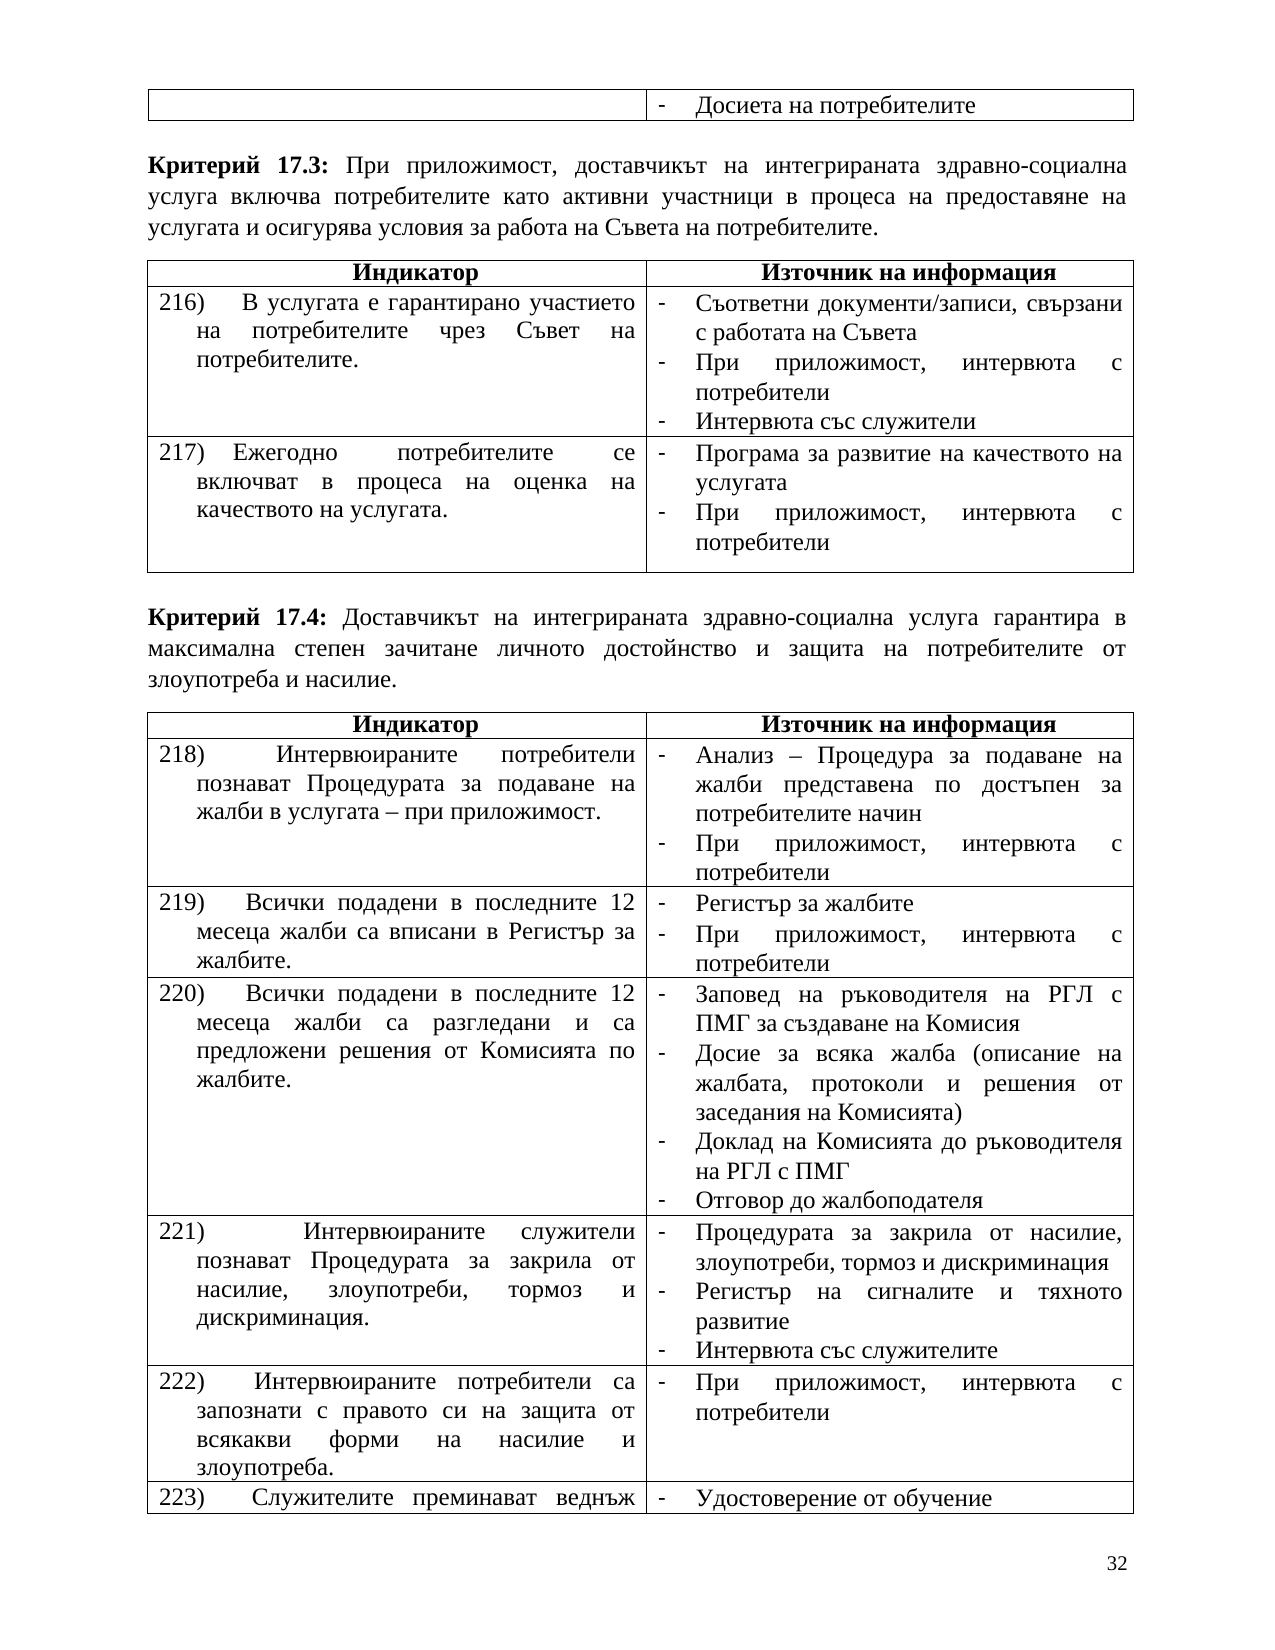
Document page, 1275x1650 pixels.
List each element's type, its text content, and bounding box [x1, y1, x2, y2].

table_header Източник на информация [647, 713, 1133, 738]
table_header Източник на информация [647, 261, 1133, 286]
table_cell Интервюираните потребители познават Процедурата за подаване на жалби в услугата – при приложимост. [148, 739, 646, 886]
table_cell Ежегодно потребителите се включват в процеса на оценка на качеството на услугата. [148, 437, 646, 572]
table_cell Процедурата за закрила от насилие, злоупотреби, тормоз и дискриминация Регистър на сигналите и тяхното развитие Интервюта със служителите [647, 1216, 1133, 1365]
table_cell В услугата е гарантирано участието на потребителите чрез Съвет на потребителите. [148, 287, 646, 436]
table_cell Регистър за жалбите При приложимост, интервюта с потребители [647, 887, 1133, 977]
table_header Индикатор [148, 713, 646, 738]
table_cell При приложимост, интервюта с потребители [647, 1366, 1133, 1481]
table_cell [148, 1482, 646, 1513]
table_header Индикатор [148, 261, 646, 286]
table_cell Анализ – Процедура за подаване на жалби представена по достъпен за потребителите начин При приложимост, интервюта с потребители [647, 739, 1133, 886]
table_cell Програма за развитие на качеството на услугата При приложимост, интервюта с потребители [647, 437, 1133, 572]
table_cell Заповед на ръководителя на РГЛ с ПМГ за създаване на Комисия Досие за всяка жалба (описание на жалбата, протоколи и решения от заседания на Комисията) Доклад на Комисията до ръководителя на РГЛ с ПМГ Отговор до жалбоподателя [647, 978, 1133, 1215]
table_cell Всички подадени в последните 12 месеца жалби са вписани в Регистър за жалбите. [148, 887, 646, 977]
text Критерий 17.4: Доставчикът на интегрираната здравно-социална услуга гарантира в максимална степен зачитане личното достойнство и защита на потребителите от злоупотреба и насилие. [148, 602, 1127, 693]
table_cell Всички подадени в последните 12 месеца жалби са разгледани и са предложени решения от Комисията по жалбите. [148, 978, 646, 1215]
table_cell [647, 1482, 1133, 1513]
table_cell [647, 90, 1133, 120]
table_cell Интервюираните потребители са запознати с правото си на защита от всякакви форми на насилие и злоупотреба. [148, 1366, 646, 1481]
table_cell Съответни документи/записи, свързани с работата на Съвета При приложимост, интервюта с потребители Интервюта със служители [647, 287, 1133, 436]
text Критерий 17.3: При приложимост, доставчикът на интегрираната здравно-социална услуга включва потребителите като активни участници в процеса на предоставяне на услугата и осигурява условия за работа на Съвета на потребителите. [148, 150, 1127, 241]
table_cell Интервюираните служители познават Процедурата за закрила от насилие, злоупотреби, тормоз и дискриминация. [148, 1216, 646, 1365]
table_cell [149, 90, 646, 120]
